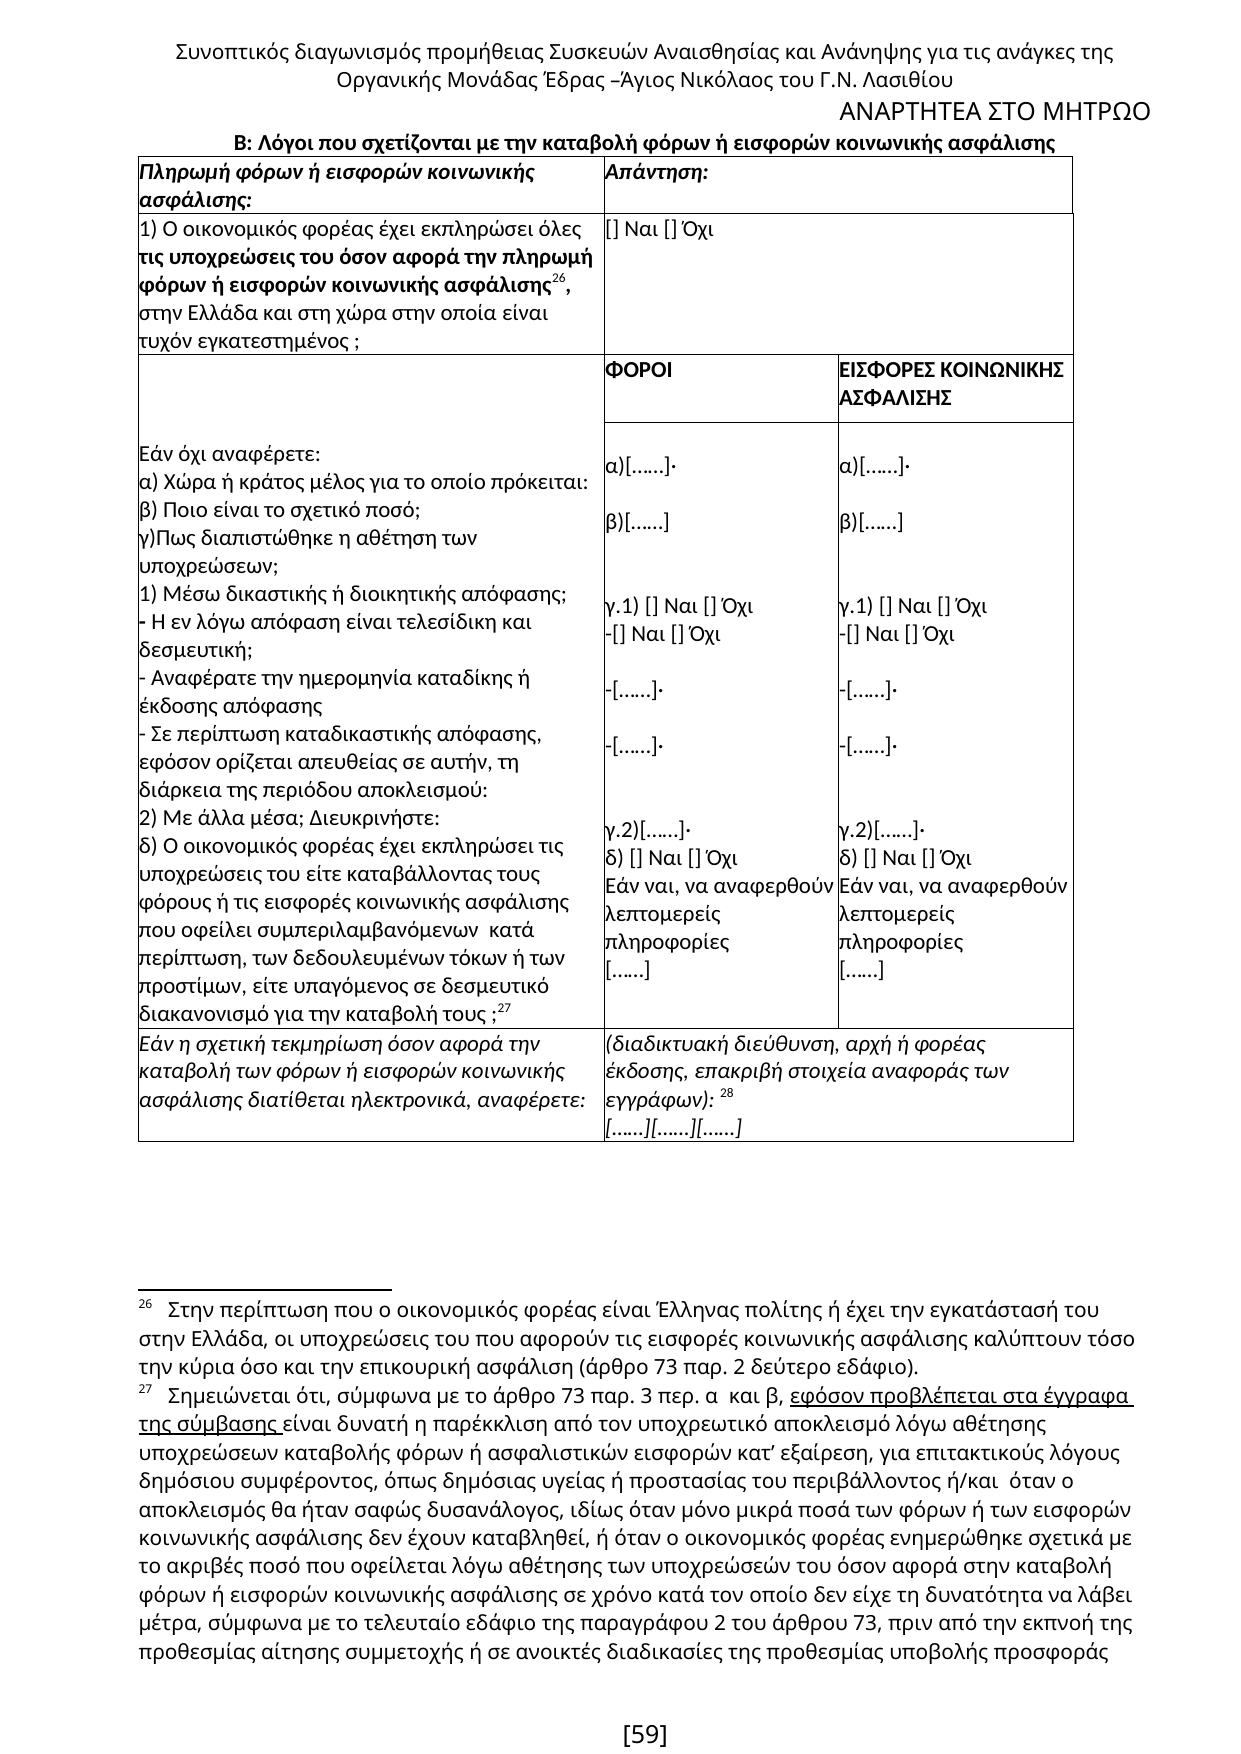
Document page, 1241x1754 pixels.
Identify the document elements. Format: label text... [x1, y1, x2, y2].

table_cell Εάν όχι αναφέρετε: α) Χώρα ή κράτος μέλος για το οποίο πρόκειται: β) Ποιο είναι το σχετικό ποσό; γ)Πως διαπιστώθηκε η αθέτηση των υποχρεώσεων; 1) Μέσω δικαστικής ή διοικητικής απόφασης; - Η εν λόγω απόφαση είναι τελεσίδικη και δεσμευτική; - Αναφέρατε την ημερομηνία καταδίκης ή έκδοσης απόφασης - Σε περίπτωση καταδικαστικής απόφασης, εφόσον ορίζεται απευθείας σε αυτήν, τη διάρκεια της περιόδου αποκλεισμού: 2) Με άλλα μέσα; Διευκρινήστε: δ) Ο οικονομικός φορέας έχει εκπληρώσει τις υποχρεώσεις του είτε καταβάλλοντας τους φόρους ή τις εισφορές κοινωνικής ασφάλισης που οφείλει συμπεριλαμβανόμενων κατά περίπτωση, των δεδουλευμένων τόκων ή των προστίμων, είτε υπαγόμενος σε δεσμευτικό διακανονισμό για την καταβολή τους ; [139, 355, 604, 1028]
text Β: Λόγοι που σχετίζονται με την καταβολή φόρων ή εισφορών κοινωνικής ασφάλισης [138, 128, 1152, 156]
table_cell [] Ναι [] Όχι [605, 214, 1073, 354]
table_cell α)[……]· β)[……] γ.1) [] Ναι [] Όχι -[] Ναι [] Όχι -[……]· -[……]· γ.2)[……]· δ) [] Ναι [] Όχι Εάν ναι, να αναφερθούν λεπτομερείς πληροφορίες [……] [605, 423, 838, 1028]
table_cell Εάν η σχετική τεκμηρίωση όσον αφορά την καταβολή των φόρων ή εισφορών κοινωνικής ασφάλισης διατίθεται ηλεκτρονικά, αναφέρετε: [139, 1029, 604, 1141]
table_cell (διαδικτυακή διεύθυνση, αρχή ή φορέας έκδοσης, επακριβή στοιχεία αναφοράς των εγγράφων): [……][……][……] [605, 1029, 1073, 1141]
table_cell ΦΟΡΟΙ [605, 355, 838, 422]
table_header Απάντηση: [605, 157, 1072, 213]
table_cell ΕΙΣΦΟΡΕΣ ΚΟΙΝΩΝΙΚΗΣ ΑΣΦΑΛΙΣΗΣ [839, 355, 1073, 422]
table_cell 1) Ο οικονομικός φορέας έχει εκπληρώσει όλες τις υποχρεώσεις του όσον αφορά την πληρωμή φόρων ή εισφορών κοινωνικής ασφάλισης, στην Ελλάδα και στη χώρα στην οποία είναι τυχόν εγκατεστημένος ; [139, 214, 604, 354]
table_header Πληρωμή φόρων ή εισφορών κοινωνικής ασφάλισης: [139, 157, 604, 213]
table_cell α)[……]· β)[……] γ.1) [] Ναι [] Όχι -[] Ναι [] Όχι -[……]· -[……]· γ.2)[……]· δ) [] Ναι [] Όχι Εάν ναι, να αναφερθούν λεπτομερείς πληροφορίες [……] [839, 423, 1073, 1028]
